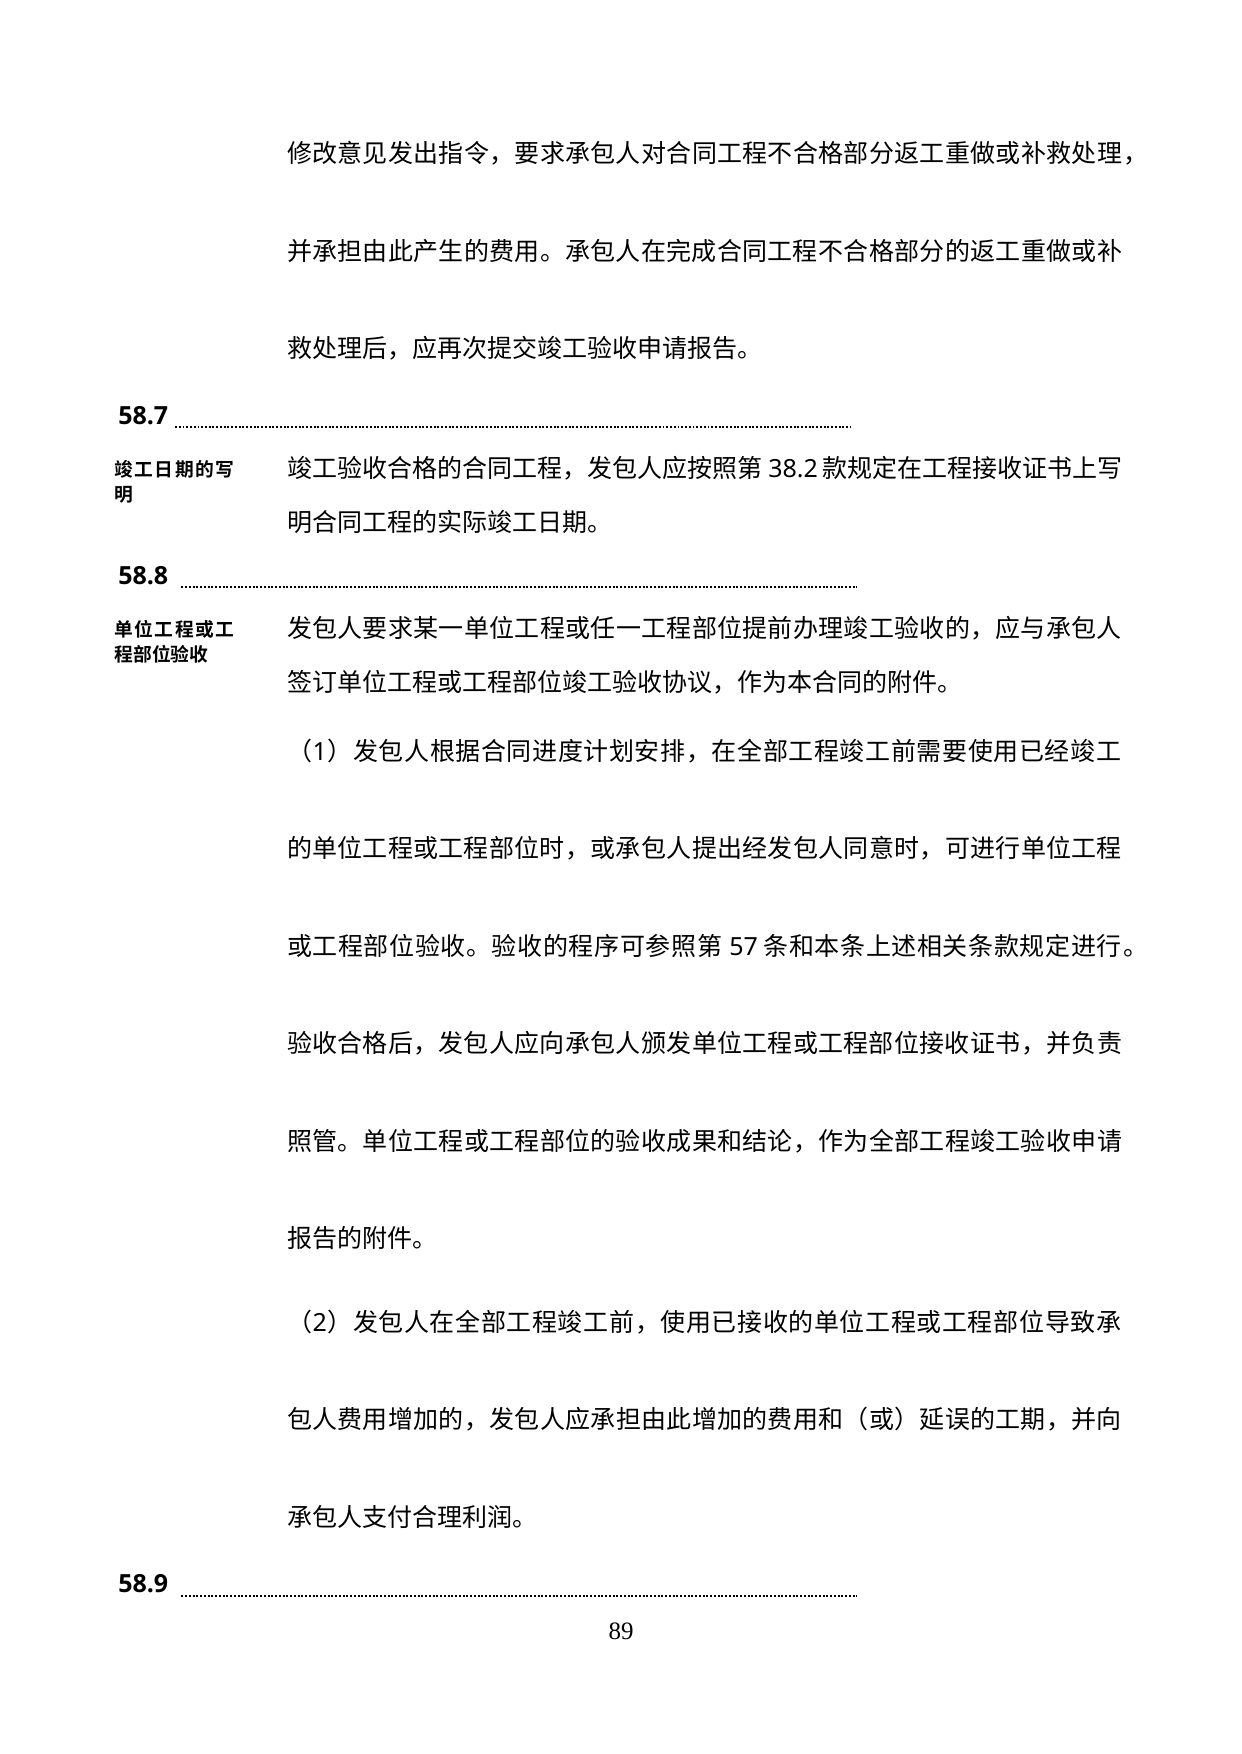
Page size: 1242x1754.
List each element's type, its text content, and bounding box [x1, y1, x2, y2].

text 竣工验收合格的合同工程，发包人应按照第38.2款规定在工程接收证书上写明合同工程的实际竣工日期。 [287, 448, 1123, 539]
text 发包人要求某一单位工程或任一工程部位提前办理竣工验收的，应与承包人签订单位工程或工程部位竣工验收协议，作为本合同的附件。 [287, 608, 1123, 699]
text 58.9 [118, 1566, 1123, 1600]
text （1）发包人根据合同进度计划安排，在全部工程竣工前需要使用已经竣工的单位工程或工程部位时，或承包人提出经发包人同意时，可进行单位工程或工程部位验收。验收的程序可参照第57条和本条上述相关条款规定进行。验收合格后，发包人应向承包人颁发单位工程或工程部位接收证书，并负责照管。单位工程或工程部位的验收成果和结论，作为全部工程竣工验收申请报告的附件。 [287, 717, 1123, 1269]
text 58.7 [118, 397, 1123, 432]
text （2）发包人在全部工程竣工前，使用已接收的单位工程或工程部位导致承包人费用增加的，发包人应承担由此增加的费用和（或）延误的工期，并向承包人支付合理利润。 [287, 1288, 1123, 1548]
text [287, 119, 1123, 379]
text 58.8 [118, 557, 1123, 591]
